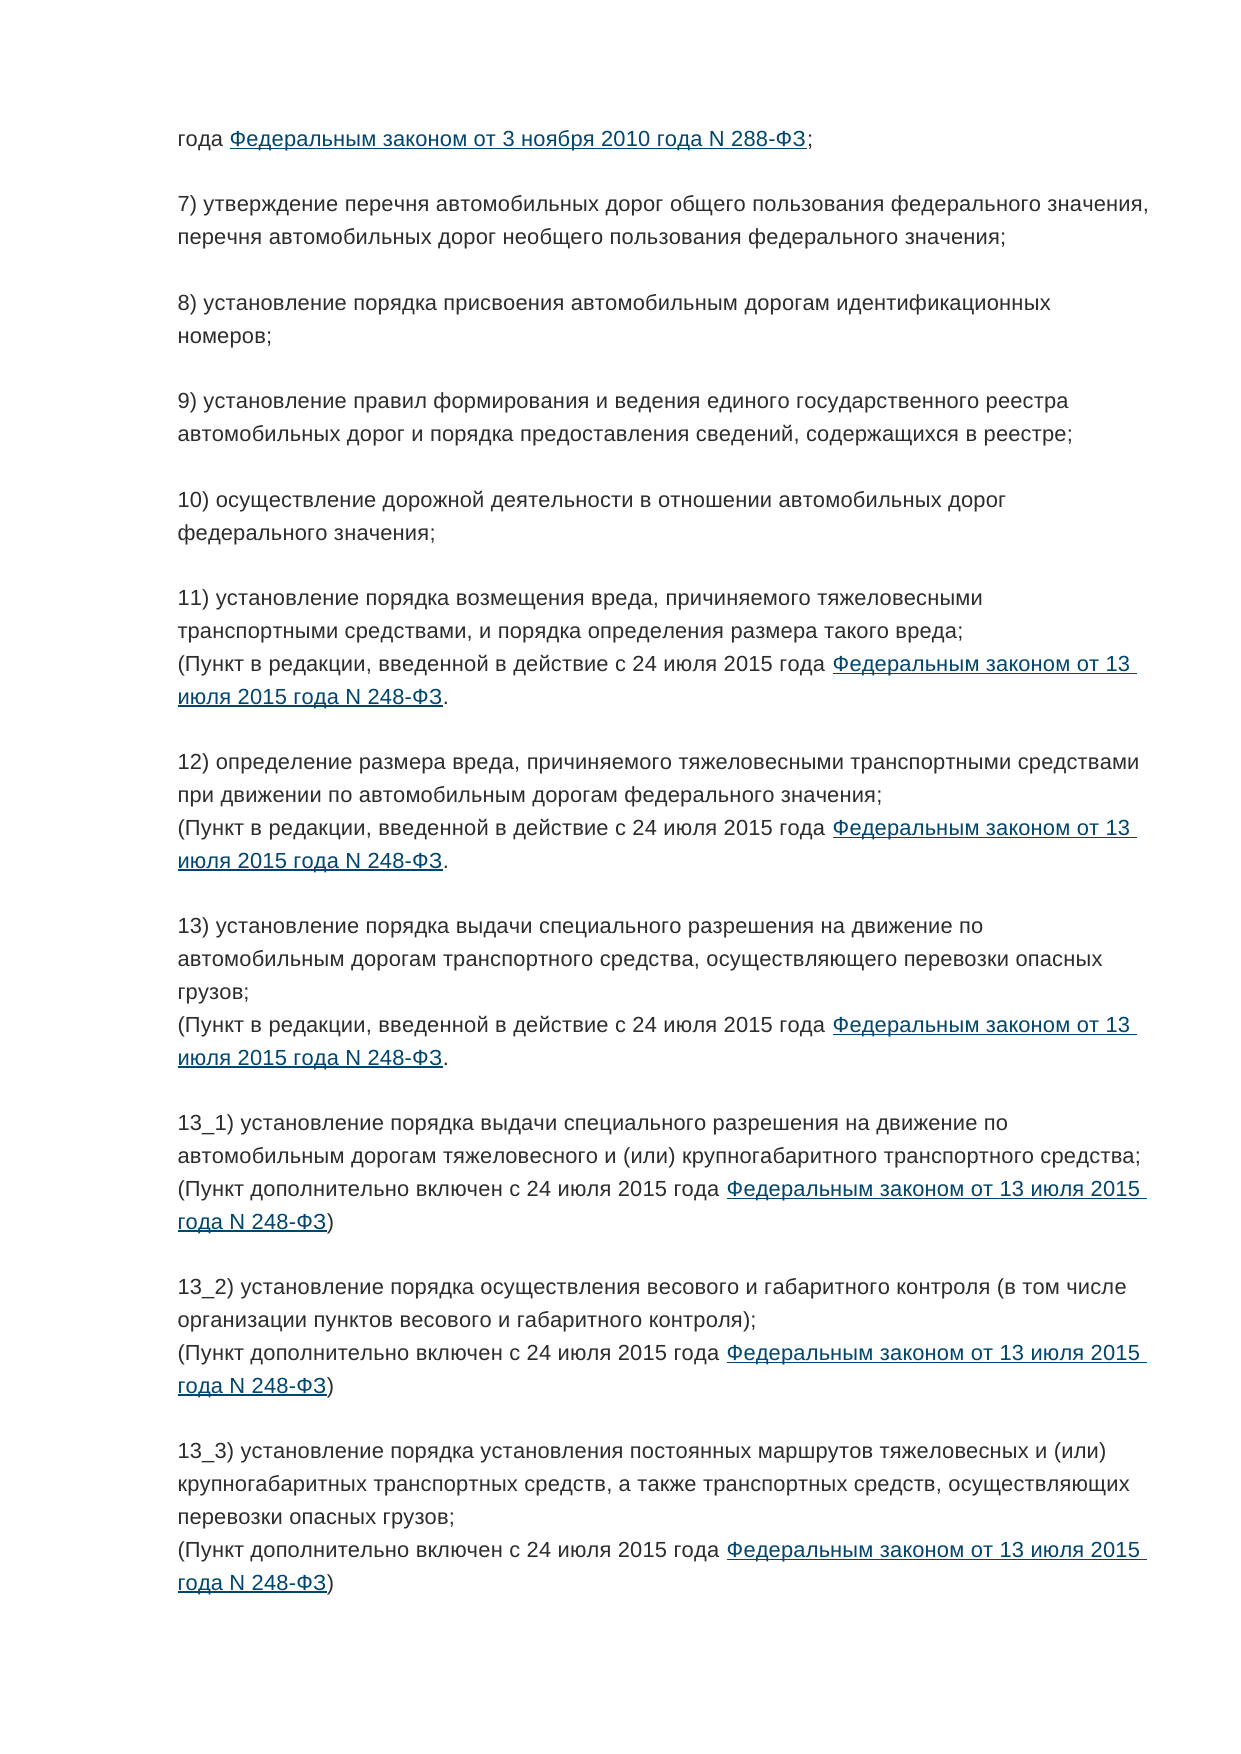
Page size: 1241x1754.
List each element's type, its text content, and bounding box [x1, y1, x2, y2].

text 12) определение размера вреда, причиняемого тяжеловесными транспортными средствами при движении по автомобильным дорогам федерального значения; (Пункт в редакции, введенной в действие с 24 июля 2015 года Федеральным законом от 13 июля 2015 года N 248-ФЗ. [177, 742, 1152, 906]
text 13) установление порядка выдачи специального разрешения на движение по автомобильным дорогам транспортного средства, осуществляющего перевозки опасных грузов; (Пункт в редакции, введенной в действие с 24 июля 2015 года Федеральным законом от 13 июля 2015 года N 248-ФЗ. [177, 906, 1152, 1102]
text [177, 118, 1152, 184]
text 7) утверждение перечня автомобильных дорог общего пользования федерального значения, перечня автомобильных дорог необщего пользования федерального значения; [177, 184, 1152, 282]
text 8) установление порядка присвоения автомобильным дорогам идентификационных номеров; [177, 282, 1152, 381]
text 10) осуществление дорожной деятельности в отношении автомобильных дорог федерального значения; [177, 479, 1152, 577]
text 11) установление порядка возмещения вреда, причиняемого тяжеловесными транспортными средствами, и порядка определения размера такого вреда; (Пункт в редакции, введенной в действие с 24 июля 2015 года Федеральным законом от 13 июля 2015 года N 248-ФЗ. [177, 577, 1152, 742]
text 9) установление правил формирования и ведения единого государственного реестра автомобильных дорог и порядка предоставления сведений, содержащихся в реестре; [177, 381, 1152, 479]
text 13_3) установление порядка установления постоянных маршрутов тяжеловесных и (или) крупногабаритных транспортных средств, а также транспортных средств, осуществляющих перевозки опасных грузов; (Пункт дополнительно включен с 24 июля 2015 года Федеральным законом от 13 июля 2015 года N 248-ФЗ) [177, 1431, 1152, 1627]
text 13_2) установление порядка осуществления весового и габаритного контроля (в том числе организации пунктов весового и габаритного контроля); (Пункт дополнительно включен с 24 июля 2015 года Федеральным законом от 13 июля 2015 года N 248-ФЗ) [177, 1267, 1152, 1431]
text 13_1) установление порядка выдачи специального разрешения на движение по автомобильным дорогам тяжеловесного и (или) крупногабаритного транспортного средства; (Пункт дополнительно включен с 24 июля 2015 года Федеральным законом от 13 июля 2015 года N 248-ФЗ) [177, 1102, 1152, 1267]
